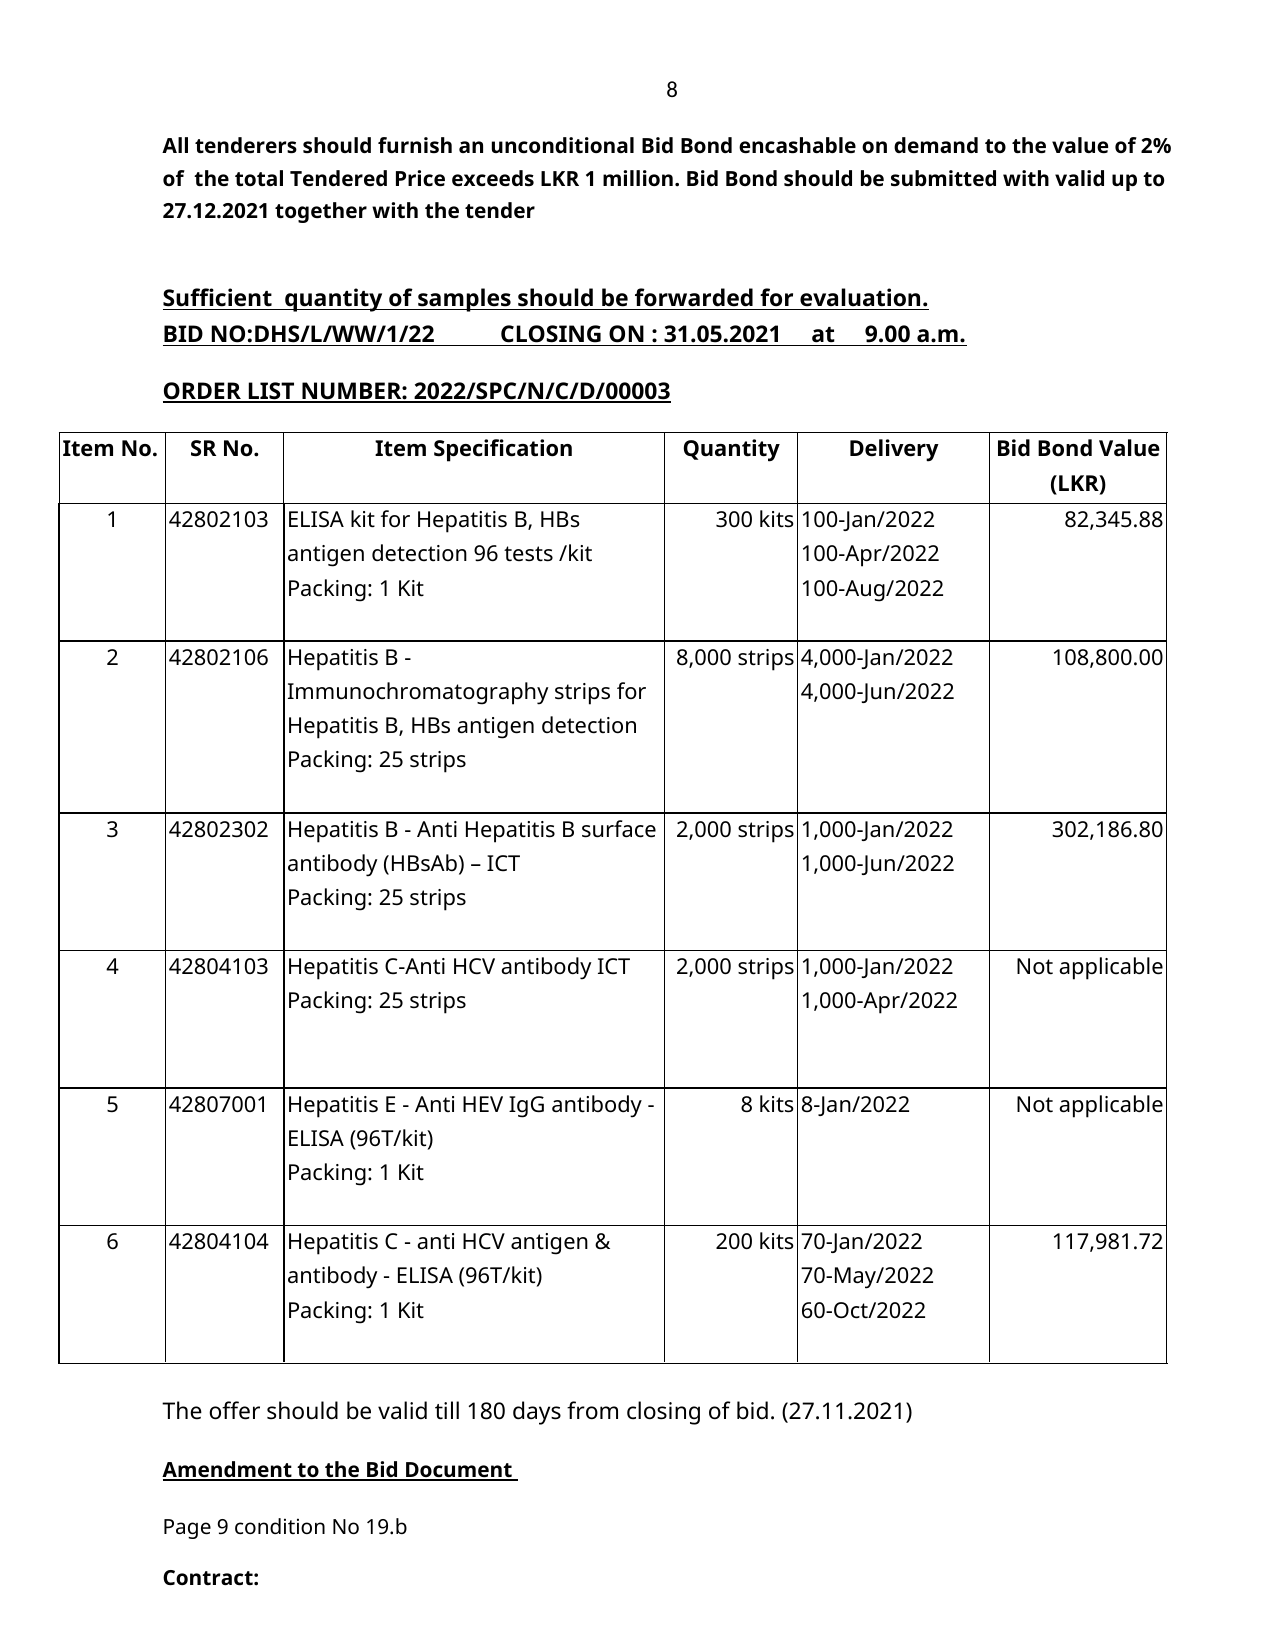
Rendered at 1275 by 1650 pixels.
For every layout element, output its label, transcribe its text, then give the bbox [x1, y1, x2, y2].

table_cell 300 kits [665, 504, 797, 640]
table_cell Hepatitis B - Anti Hepatitis B surface antibody (HBsAb) – ICT Packing: 25 strips [285, 814, 664, 949]
text All tenderers should furnish an unconditional Bid Bond encashable on demand to the value of 2% of the total Tendered Price exceeds LKR 1 million. Bid Bond should be submitted with valid up to 27.12.2021 together with the tender [162, 131, 1181, 225]
table_cell 100-Jan/2022 100-Apr/2022 100-Aug/2022 [798, 504, 989, 640]
table_cell 70-Jan/2022 70-May/2022 60-Oct/2022 [798, 1226, 989, 1362]
text Amendment to the Bid Document [162, 1455, 1181, 1483]
table_header Item No. [60, 433, 165, 503]
table_header Item Specification [284, 433, 664, 503]
table_cell 42804103 [166, 951, 283, 1087]
table_cell 8 kits [665, 1089, 797, 1225]
table_cell Not applicable [990, 1089, 1166, 1225]
table_cell 1 [60, 504, 165, 640]
table_cell 2,000 strips [665, 814, 797, 949]
table_cell 42807001 [166, 1089, 283, 1225]
text BID NO:DHS/L/WW/1/22 CLOSING ON : 31.05.2021 at 9.00 a.m. [162, 318, 1181, 349]
table_cell Hepatitis E - Anti HEV IgG antibody - ELISA (96T/kit) Packing: 1 Kit [285, 1089, 664, 1225]
table_cell 8-Jan/2022 [798, 1089, 989, 1225]
table_cell 117,981.72 [990, 1226, 1166, 1362]
table_cell 108,800.00 [990, 642, 1166, 812]
table_cell 6 [60, 1226, 165, 1362]
table_header Delivery [798, 433, 989, 503]
table_header Bid Bond Value (LKR) [990, 433, 1166, 503]
text ORDER LIST NUMBER: 2022/SPC/N/C/D/00003 [162, 375, 1181, 406]
table_cell 200 kits [665, 1226, 797, 1362]
table_cell 4 [60, 951, 165, 1087]
text The offer should be valid till 180 days from closing of bid. (27.11.2021) [162, 1395, 1181, 1426]
table_cell 1,000-Jan/2022 1,000-Apr/2022 [798, 951, 989, 1087]
table_cell 3 [60, 814, 165, 949]
table_cell 2,000 strips [665, 951, 797, 1087]
table_cell 4,000-Jan/2022 4,000-Jun/2022 [798, 642, 989, 812]
table_cell 82,345.88 [990, 504, 1166, 640]
table_cell 42802302 [166, 814, 283, 949]
text Contract: [162, 1563, 1181, 1591]
table_cell 42804104 [166, 1226, 283, 1362]
list Sufficient quantity of samples should be forwarded for evaluation. [162, 282, 1181, 313]
table_cell 302,186.80 [990, 814, 1166, 949]
table_cell 8,000 strips [665, 642, 797, 812]
table_cell 42802103 [166, 504, 283, 640]
table_header Quantity [665, 433, 797, 503]
table_cell 2 [60, 642, 165, 812]
table_cell Hepatitis B - Immunochromatography strips for Hepatitis B, HBs antigen detection Packing: 25 strips [285, 642, 664, 812]
table_cell 5 [60, 1089, 165, 1225]
table_cell 1,000-Jan/2022 1,000-Jun/2022 [798, 814, 989, 949]
text Page 9 condition No 19.b [162, 1512, 1181, 1540]
table_cell 42802106 [166, 642, 283, 812]
table_cell Hepatitis C - anti HCV antigen & antibody - ELISA (96T/kit) Packing: 1 Kit [285, 1226, 664, 1362]
table_header SR No. [166, 433, 283, 503]
table_cell Hepatitis C-Anti HCV antibody ICT Packing: 25 strips [285, 951, 664, 1087]
table_cell Not applicable [990, 951, 1166, 1087]
table_cell ELISA kit for Hepatitis B, HBs antigen detection 96 tests /kit Packing: 1 Kit [285, 504, 664, 640]
